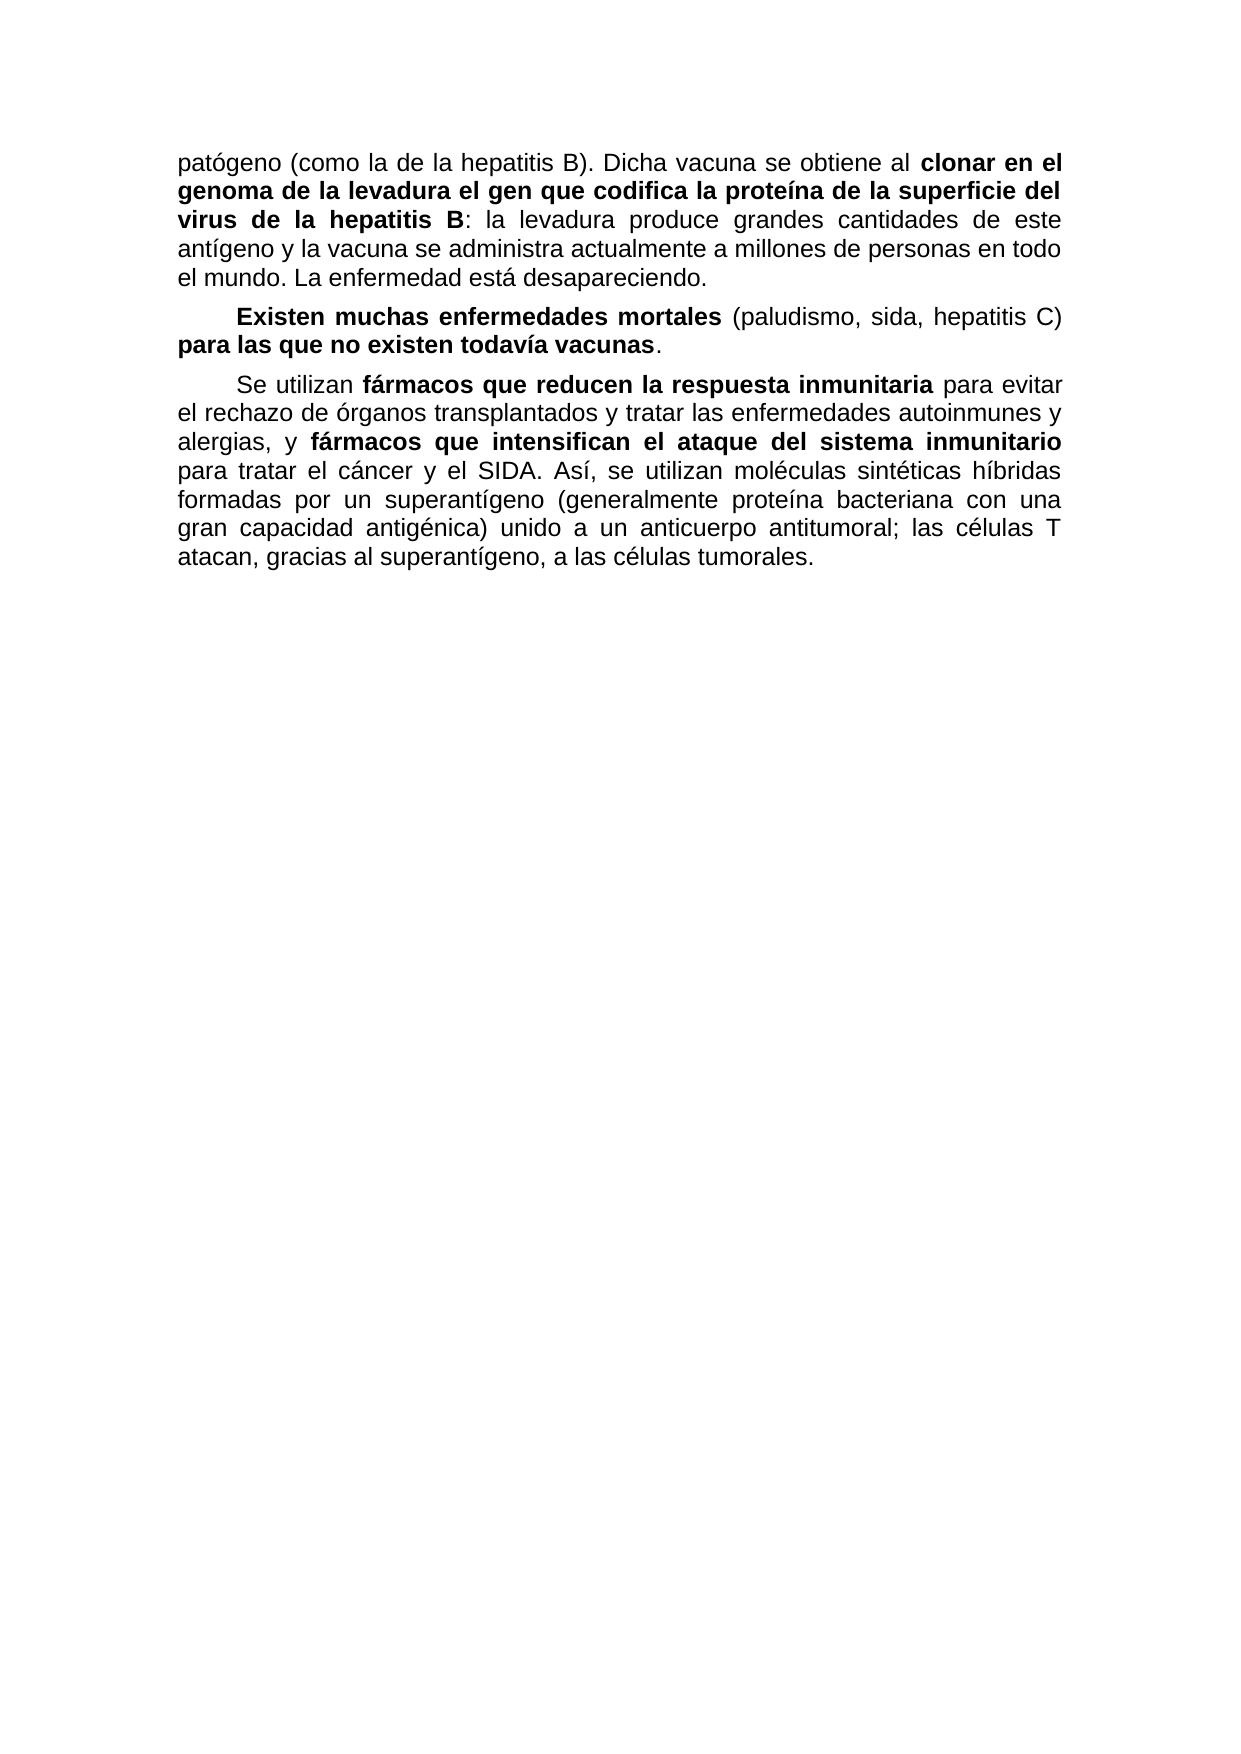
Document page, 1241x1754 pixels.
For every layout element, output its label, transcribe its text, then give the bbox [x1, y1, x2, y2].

text Se utilizan fármacos que reducen la respuesta inmunitaria para evitar el rechazo de órganos transplantados y tratar las enfermedades autoinmunes y alergias, y fármacos que intensifican el ataque del sistema inmunitario para tratar el cáncer y el SIDA. Así, se utilizan moléculas sintéticas híbridas formadas por un superantígeno (generalmente proteína bacteriana con una gran capacidad antigénica) unido a un anticuerpo antitumoral; las células T atacan, gracias al superantígeno, a las células tumorales. [177, 370, 1063, 571]
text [177, 148, 1063, 291]
text Existen muchas enfermedades mortales (paludismo, sida, hepatitis C) para las que no existen todavía vacunas. [177, 302, 1063, 359]
